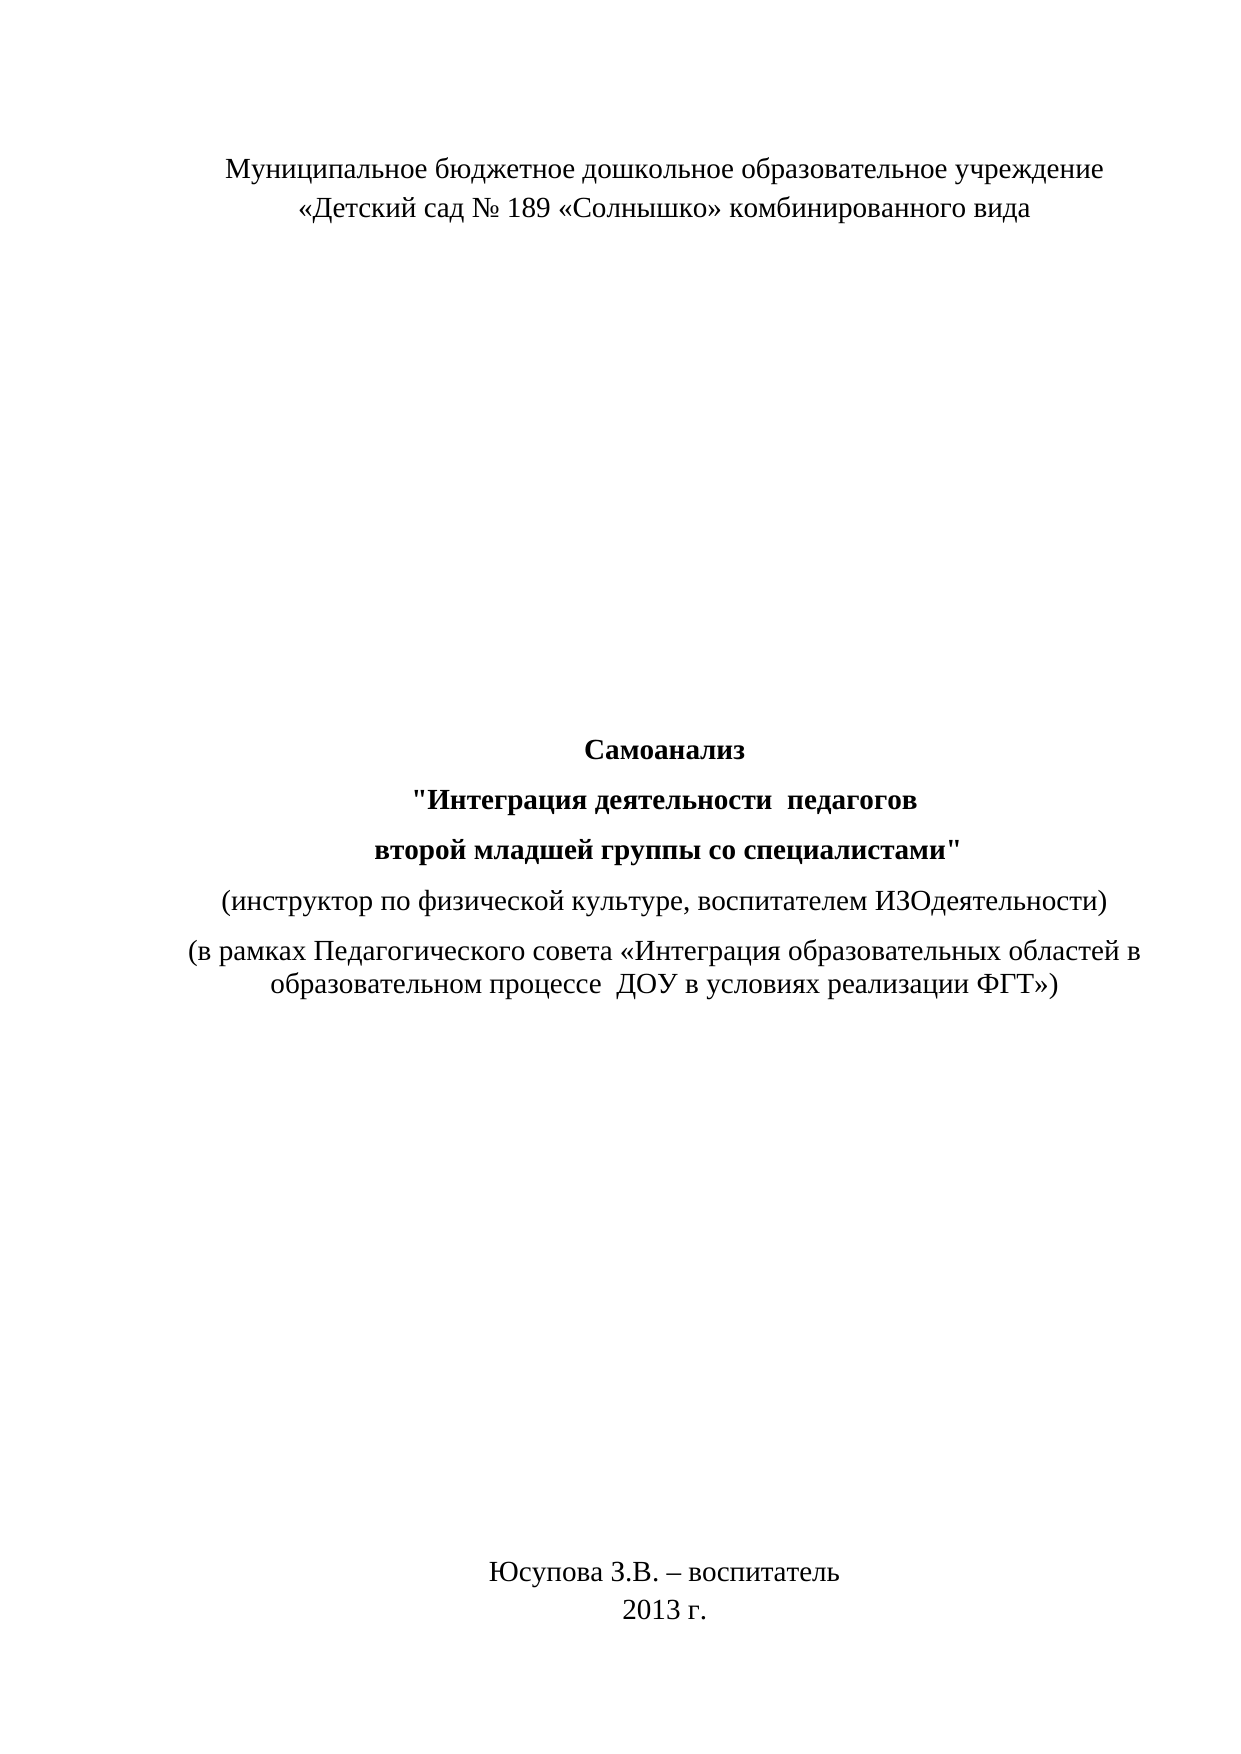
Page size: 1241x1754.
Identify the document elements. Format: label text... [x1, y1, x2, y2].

text Муниципальное бюджетное дошкольное образовательное учреждение [177, 152, 1152, 185]
text "Интеграция деятельности педагогов [177, 782, 1152, 816]
text второй младшей группы со специалистами" [177, 832, 1152, 866]
text 2013 г. [177, 1592, 1152, 1626]
text Самоанализ [177, 732, 1152, 765]
text Юсупова З.В. – воспитатель [177, 1554, 1152, 1587]
text (в рамках Педагогического совета «Интеграция образовательных областей в образовательном процессе ДОУ в условиях реализации ФГТ») [177, 933, 1152, 1000]
text «Детский сад № 189 «Солнышко» комбинированного вида [177, 190, 1152, 224]
text (инструктор по физической культуре, воспитателем ИЗОдеятельности) [177, 883, 1152, 916]
